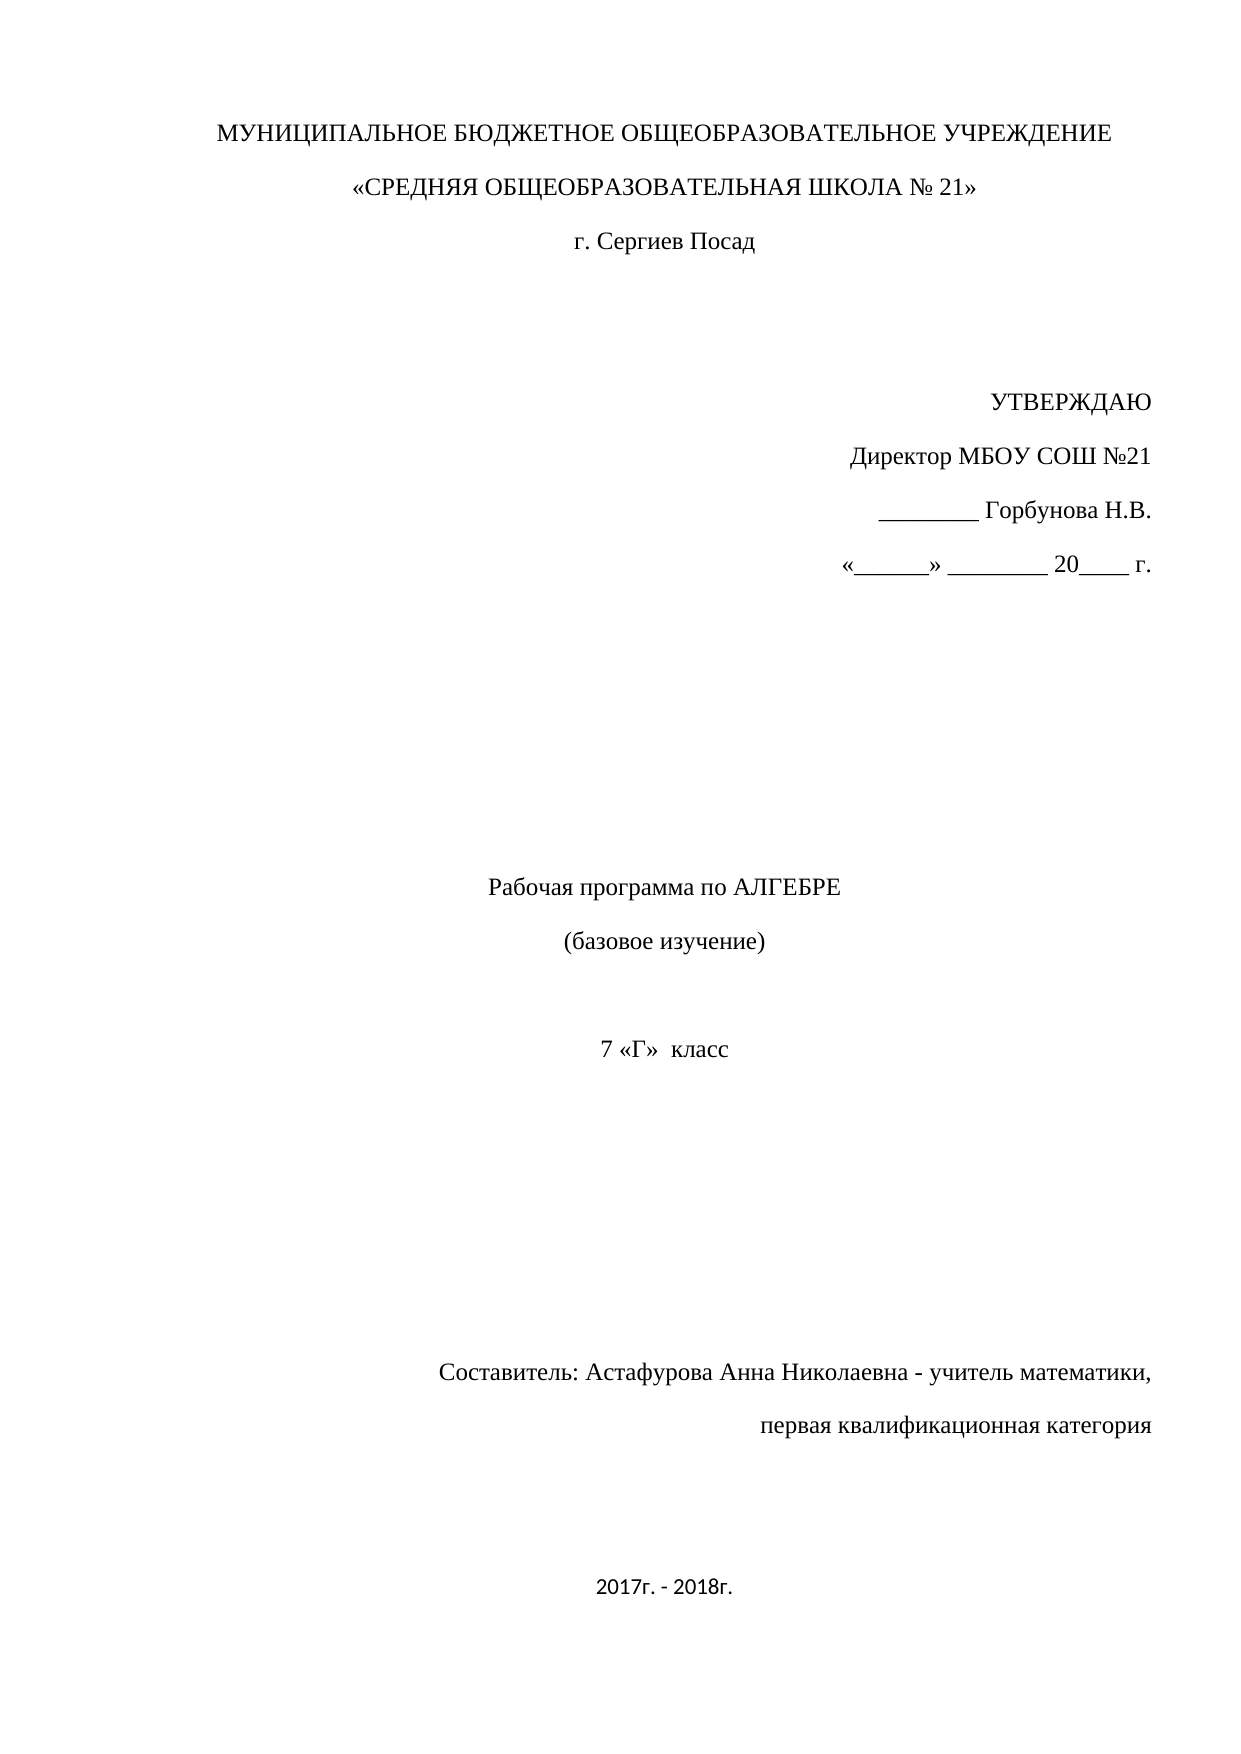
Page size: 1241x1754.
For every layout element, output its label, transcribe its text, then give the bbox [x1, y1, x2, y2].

text первая квалификационная категория [177, 1411, 1152, 1439]
text УТВЕРЖДАЮ [177, 387, 1152, 416]
text 2017г. - 2018г. [177, 1572, 1152, 1600]
text ________ Горбунова Н.В. [177, 495, 1152, 524]
text Рабочая программа по АЛГЕБРЕ [177, 872, 1152, 901]
text (базовое изучение) [177, 926, 1152, 955]
text 7 «Г» класс [177, 1034, 1152, 1062]
text «______» ________ 20____ г. [177, 549, 1152, 578]
text МУНИЦИПАЛЬНОЕ БЮДЖЕТНОЕ ОБЩЕОБРАЗОВАТЕЛЬНОЕ УЧРЕЖДЕНИЕ [177, 118, 1152, 147]
text г. Сергиев Посад [177, 226, 1152, 254]
text Составитель: Астафурова Анна Николаевна - учитель математики, [177, 1357, 1152, 1386]
text «СРЕДНЯЯ ОБЩЕОБРАЗОВАТЕЛЬНАЯ ШКОЛА № 21» [177, 172, 1152, 201]
text Директор МБОУ СОШ №21 [177, 441, 1152, 470]
